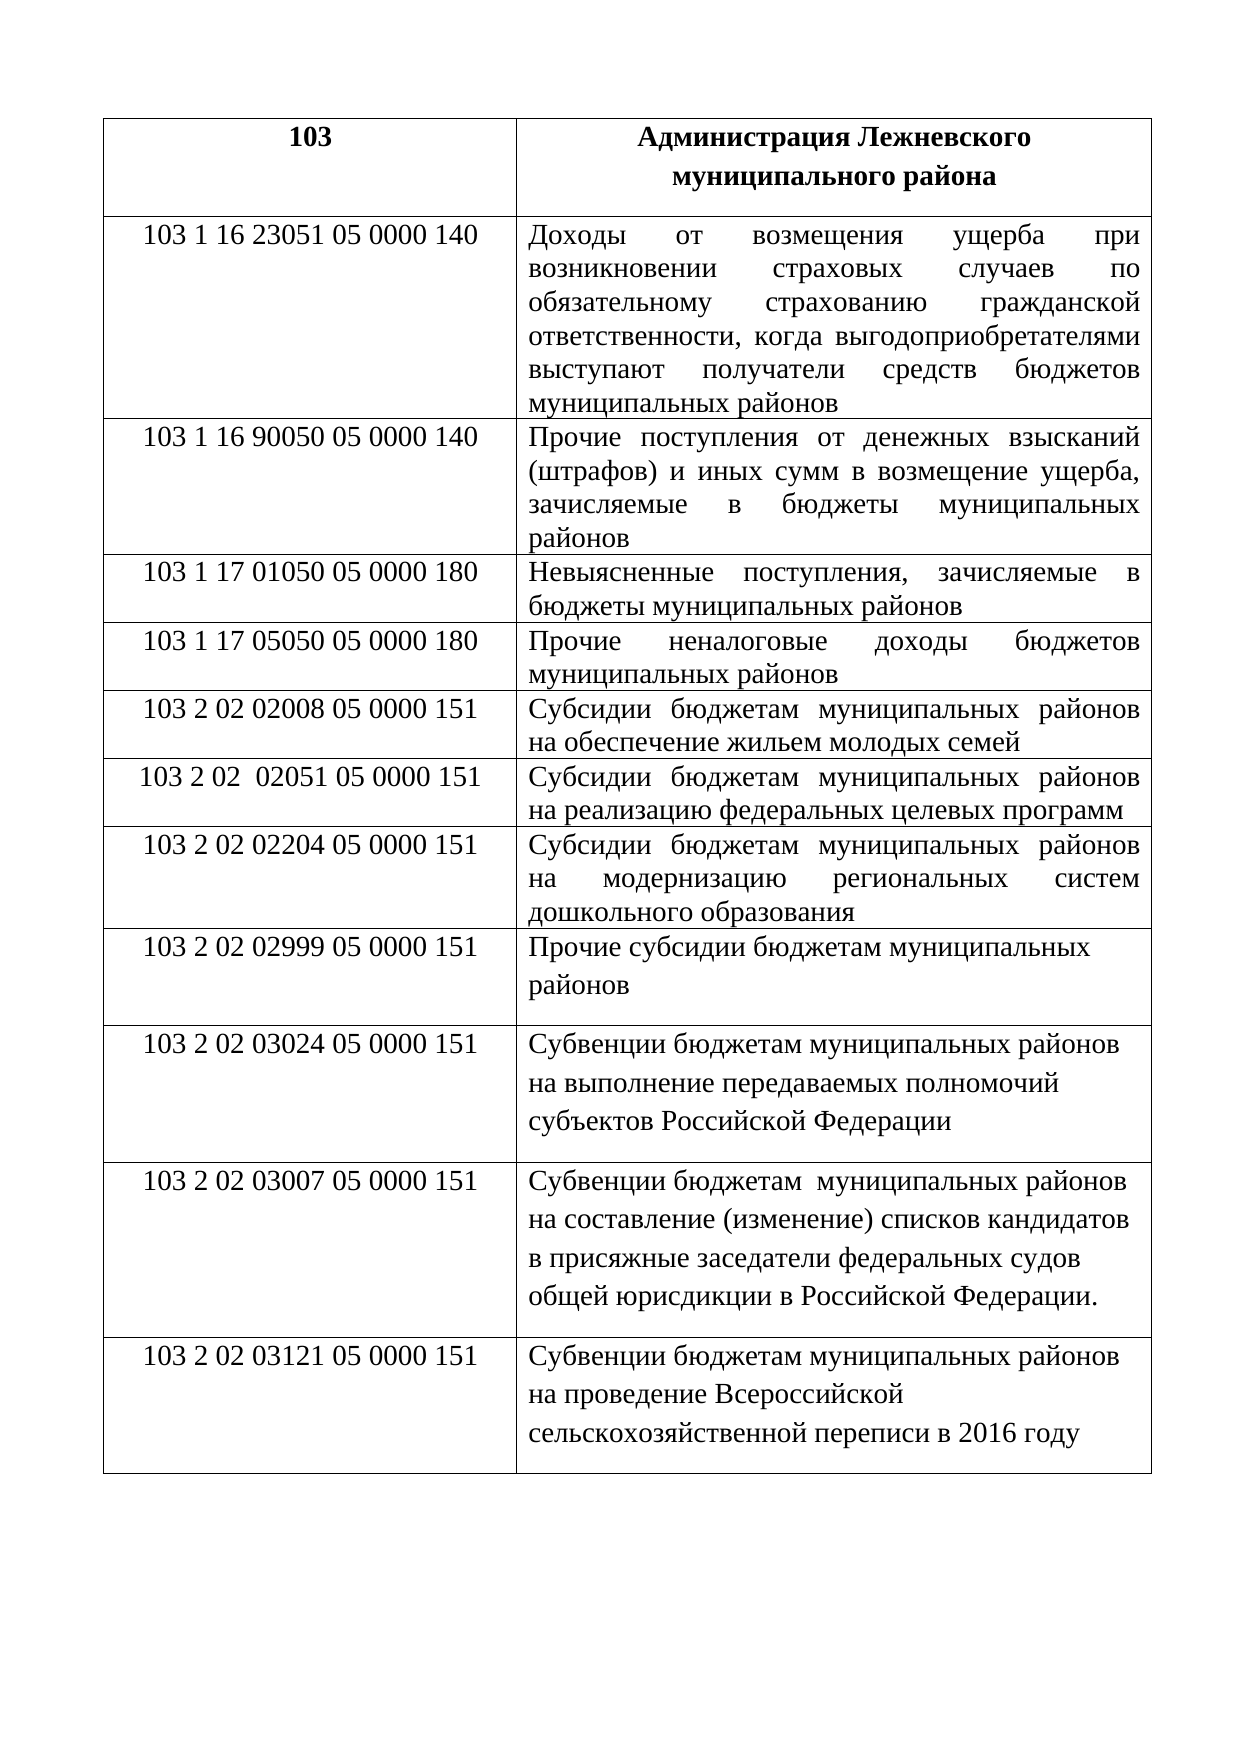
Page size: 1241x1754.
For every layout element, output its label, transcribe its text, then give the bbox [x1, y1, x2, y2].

table_cell Субсидии бюджетам муниципальных районов на реализацию федеральных целевых программ [517, 759, 1151, 826]
table_cell Прочие неналоговые доходы бюджетов муниципальных районов [517, 623, 1151, 690]
table_cell 103 1 17 01050 05 0000 180 [104, 555, 516, 622]
table_cell Невыясненные поступления, зачисляемые в бюджеты муниципальных районов [517, 555, 1151, 622]
table_cell 103 2 02 02051 05 0000 151 [104, 759, 516, 826]
table_cell 103 [104, 119, 516, 216]
table_cell Субвенции бюджетам муниципальных районов на выполнение передаваемых полномочий субъектов Российской Федерации [517, 1026, 1151, 1162]
table_cell 103 2 02 02999 05 0000 151 [104, 929, 516, 1025]
table_cell 103 2 02 02008 05 0000 151 [104, 691, 516, 758]
table_cell 103 2 02 03007 05 0000 151 [104, 1163, 516, 1337]
table_cell 103 1 16 90050 05 0000 140 [104, 419, 516, 553]
table_cell 103 2 02 03121 05 0000 151 [104, 1338, 516, 1473]
table_cell Субсидии бюджетам муниципальных районов на модернизацию региональных систем дошкольного образования [517, 827, 1151, 928]
table_cell 103 1 16 23051 05 0000 140 [104, 217, 516, 418]
table_cell Прочие субсидии бюджетам муниципальных районов [517, 929, 1151, 1025]
table_cell Администрация Лежневского муниципального района [517, 119, 1151, 216]
table_cell Субвенции бюджетам муниципальных районов на проведение Всероссийской сельскохозяйственной переписи в 2016 году [517, 1338, 1151, 1473]
table_cell Субвенции бюджетам муниципальных районов на составление (изменение) списков кандидатов в присяжные заседатели федеральных судов общей юрисдикции в Российской Федерации. [517, 1163, 1151, 1337]
table_cell 103 1 17 05050 05 0000 180 [104, 623, 516, 690]
table_cell 103 2 02 03024 05 0000 151 [104, 1026, 516, 1162]
table_cell Доходы от возмещения ущерба при возникновении страховых случаев по обязательному страхованию гражданской ответственности, когда выгодоприобретателями выступают получатели средств бюджетов муниципальных районов [517, 217, 1151, 418]
table_cell Прочие поступления от денежных взысканий (штрафов) и иных сумм в возмещение ущерба, зачисляемые в бюджеты муниципальных районов [517, 419, 1151, 553]
table_cell Субсидии бюджетам муниципальных районов на обеспечение жильем молодых семей [517, 691, 1151, 758]
table_cell 103 2 02 02204 05 0000 151 [104, 827, 516, 928]
